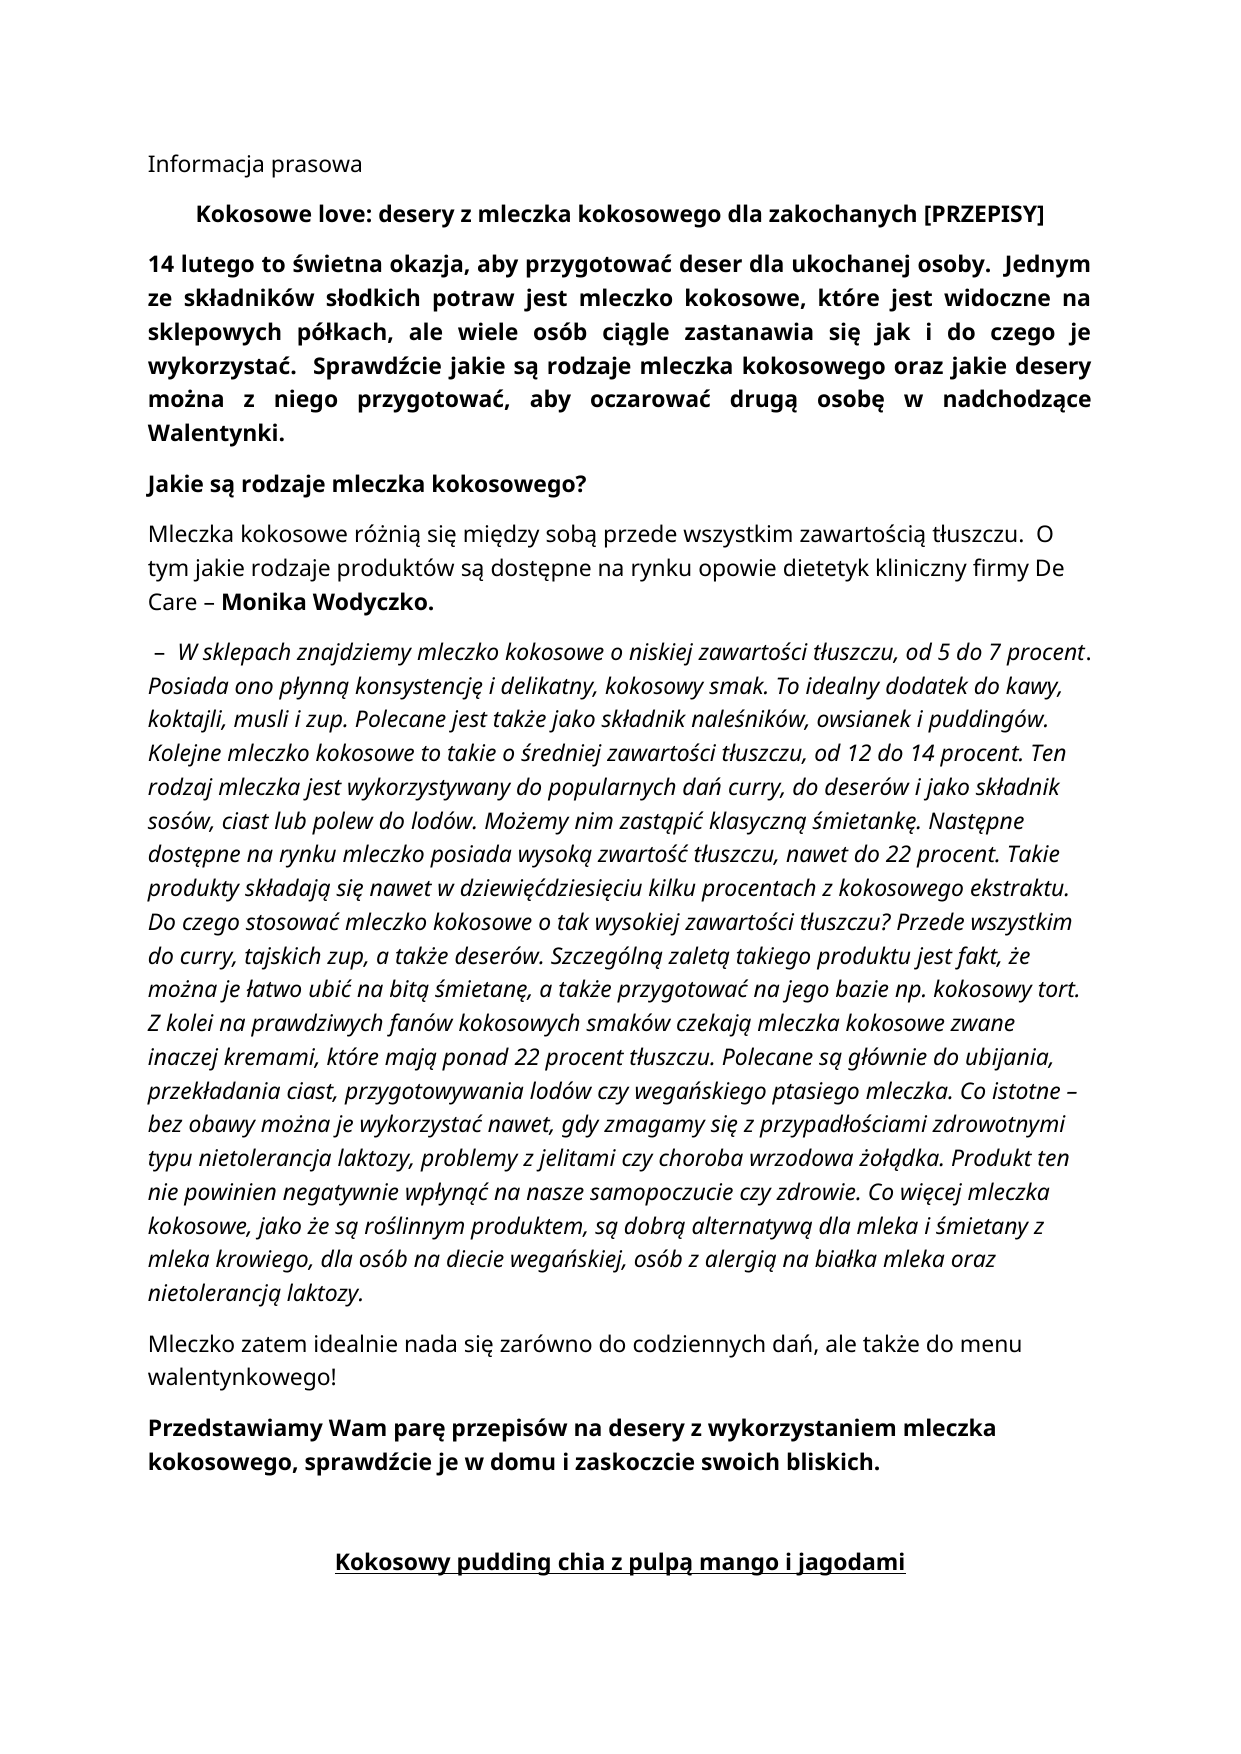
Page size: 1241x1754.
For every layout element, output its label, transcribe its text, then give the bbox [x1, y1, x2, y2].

text Mleczka kokosowe różnią się między sobą przede wszystkim zawartością tłuszczu. O tym jakie rodzaje produktów są dostępne na rynku opowie dietetyk kliniczny firmy De Care – Monika Wodyczko. [148, 518, 1093, 617]
text Mleczko zatem idealnie nada się zarówno do codziennych dań, ale także do menu walentynkowego! [148, 1328, 1093, 1393]
text Przedstawiamy Wam parę przepisów na desery z wykorzystaniem mleczka kokosowego, sprawdźcie je w domu i zaskoczcie swoich bliskich. [148, 1412, 1093, 1477]
text Informacja prasowa [148, 148, 1093, 179]
text Jakie są rodzaje mleczka kokosowego? [148, 468, 1093, 499]
text Kokosowy pudding chia z pulpą mango i jagodami [148, 1546, 1093, 1578]
text 14 lutego to świetna okazja, aby przygotować deser dla ukochanej osoby. Jednym ze składników słodkich potraw jest mleczko kokosowe, które jest widoczne na sklepowych półkach, ale wiele osób ciągle zastanawia się jak i do czego je wykorzystać. Sprawdźcie jakie są rodzaje mleczka kokosowego oraz jakie desery można z niego przygotować, aby oczarować drugą osobę w nadchodzące Walentynki. [148, 248, 1093, 448]
text Kokosowe love: desery z mleczka kokosowego dla zakochanych [PRZEPISY] [148, 198, 1093, 229]
text – W sklepach znajdziemy mleczko kokosowe o niskiej zawartości tłuszczu, od 5 do 7 procent. Posiada ono płynną konsystencję i delikatny, kokosowy smak. To idealny dodatek do kawy, koktajli, musli i zup. Polecane jest także jako składnik naleśników, owsianek i puddingów. Kolejne mleczko kokosowe to takie o średniej zawartości tłuszczu, od 12 do 14 procent. Ten rodzaj mleczka jest wykorzystywany do popularnych dań curry, do deserów i jako składnik sosów, ciast lub polew do lodów. Możemy nim zastąpić klasyczną śmietankę. Następne dostępne na rynku mleczko posiada wysoką zwartość tłuszczu, nawet do 22 procent. Takie produkty składają się nawet w dziewięćdziesięciu kilku procentach z kokosowego ekstraktu. Do czego stosować mleczko kokosowe o tak wysokiej zawartości tłuszczu? Przede wszystkim do curry, tajskich zup, a także deserów. Szczególną zaletą takiego produktu jest fakt, że można je łatwo ubić na bitą śmietanę, a także przygotować na jego bazie np. kokosowy tort. Z kolei na prawdziwych fanów kokosowych smaków czekają mleczka kokosowe zwane inaczej kremami, które mają ponad 22 procent tłuszczu. Polecane są głównie do ubijania, przekładania ciast, przygotowywania lodów czy wegańskiego ptasiego mleczka. Co istotne – bez obawy można je wykorzystać nawet, gdy zmagamy się z przypadłościami zdrowotnymi typu nietolerancja laktozy, problemy z jelitami czy choroba wrzodowa żołądka. Produkt ten nie powinien negatywnie wpłynąć na nasze samopoczucie czy zdrowie. Co więcej mleczka kokosowe, jako że są roślinnym produktem, są dobrą alternatywą dla mleka i śmietany z mleka krowiego, dla osób na diecie wegańskiej, osób z alergią na białka mleka oraz nietolerancją laktozy. [148, 636, 1093, 1308]
